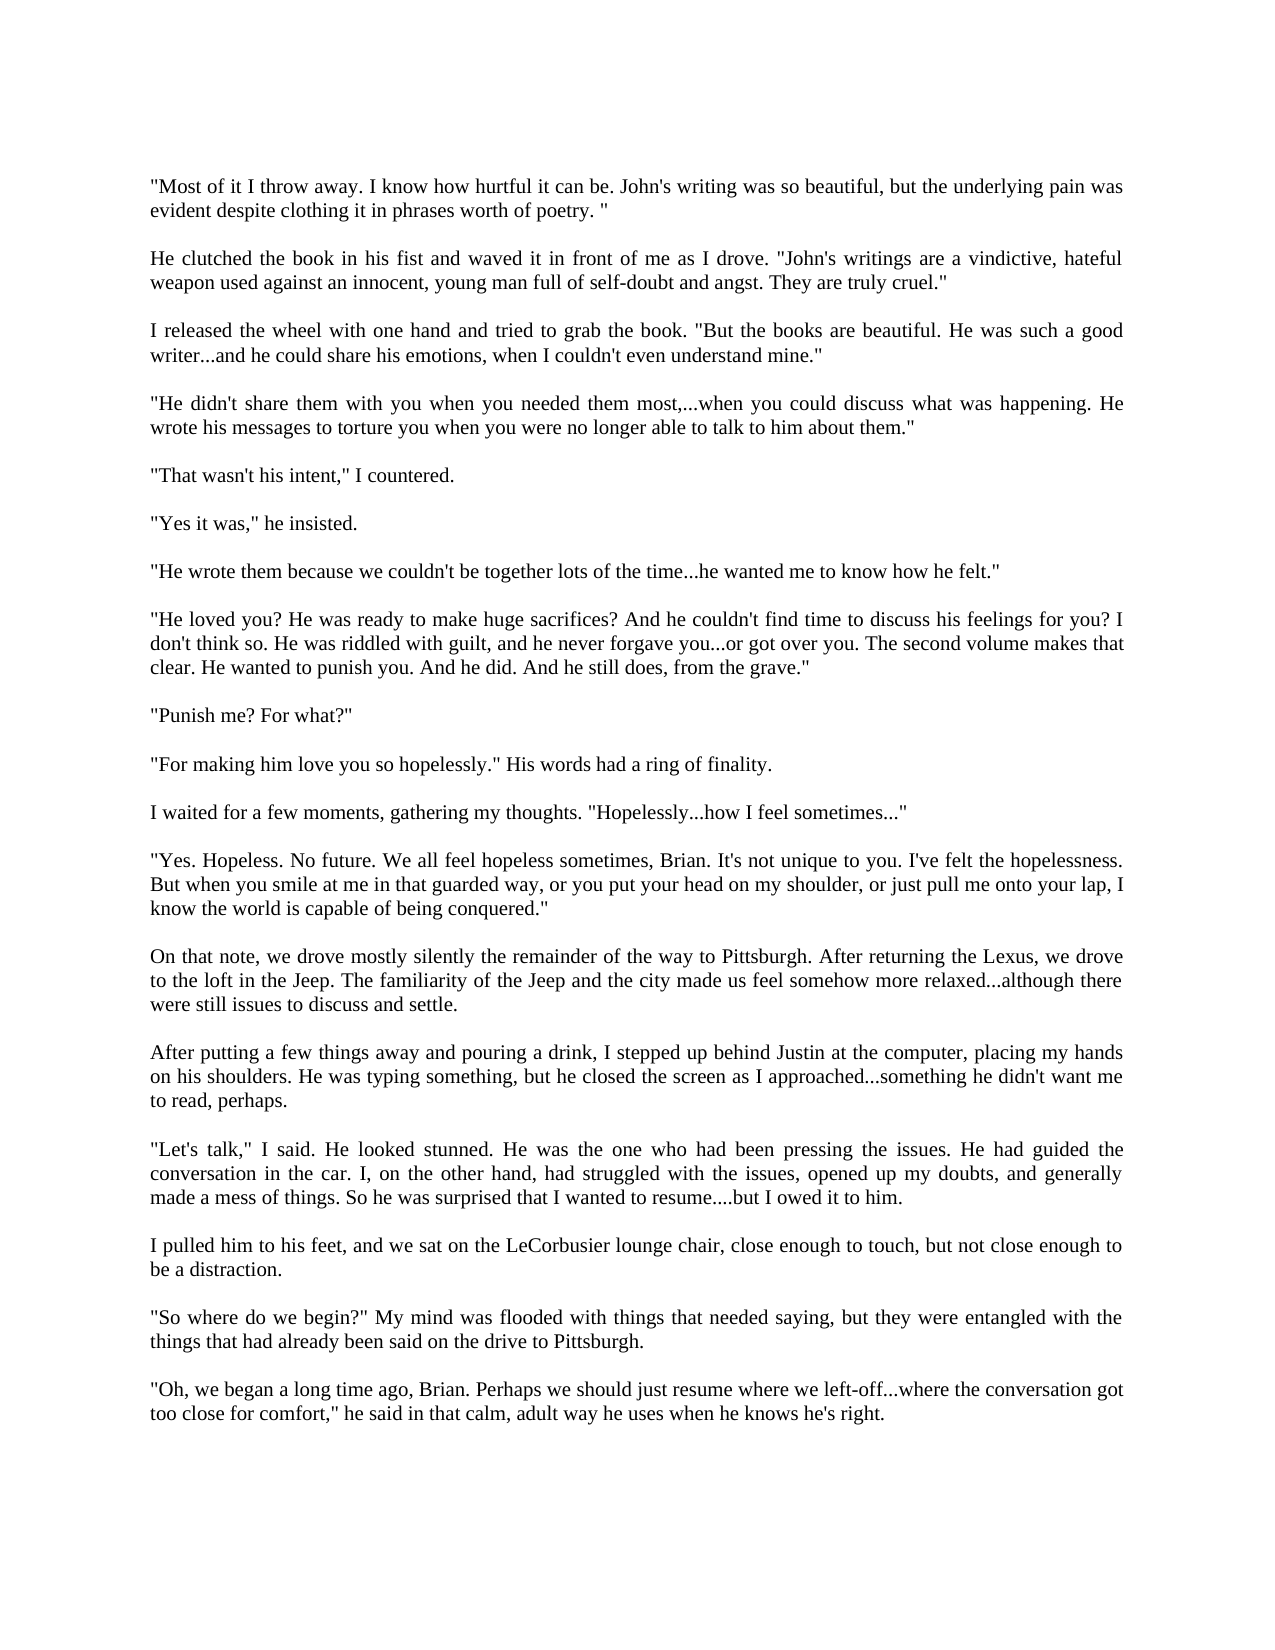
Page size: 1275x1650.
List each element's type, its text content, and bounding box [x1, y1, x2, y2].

text I waited for a few moments, gathering my thoughts. "Hopelessly...how I feel sometimes..." [150, 800, 1125, 824]
text "Let's talk," I said. He looked stunned. He was the one who had been pressing the issues. He had guided the conversation in the car. I, on the other hand, had struggled with the issues, opened up my doubts, and generally made a mess of things. So he was surprised that I wanted to resume....but I owed it to him. [150, 1137, 1125, 1209]
text "Most of it I throw away. I know how hurtful it can be. John's writing was so beautiful, but the underlying pain was evident despite clothing it in phrases worth of poetry. " [150, 174, 1125, 222]
text "Punish me? For what?" [150, 703, 1125, 727]
text I released the wheel with one hand and tried to grab the book. "But the books are beautiful. He was such a good writer...and he could share his emotions, when I couldn't even understand mine." [150, 318, 1125, 367]
text "He didn't share them with you when you needed them most,...when you could discuss what was happening. He wrote his messages to torture you when you were no longer able to talk to him about them." [150, 391, 1125, 439]
text "He loved you? He was ready to make huge sacrifices? And he couldn't find time to discuss his feelings for you? I don't think so. He was riddled with guilt, and he never forgave you...or got over you. The second volume makes that clear. He wanted to punish you. And he did. And he still does, from the grave." [150, 607, 1125, 679]
text "Oh, we began a long time ago, Brian. Perhaps we should just resume where we left-off...where the conversation got too close for comfort," he said in that calm, adult way he uses when he knows he's right. [150, 1377, 1125, 1425]
text "Yes it was," he insisted. [150, 511, 1125, 535]
text On that note, we drove mostly silently the remainder of the way to Pittsburgh. After returning the Lexus, we drove to the loft in the Jeep. The familiarity of the Jeep and the city made us feel somehow more relaxed...although there were still issues to discuss and settle. [150, 944, 1125, 1016]
text "He wrote them because we couldn't be together lots of the time...he wanted me to know how he felt." [150, 559, 1125, 583]
text "So where do we begin?" My mind was flooded with things that needed saying, but they were entangled with the things that had already been said on the drive to Pittsburgh. [150, 1305, 1125, 1353]
text After putting a few things away and pouring a drink, I stepped up behind Justin at the computer, placing my hands on his shoulders. He was typing something, but he closed the screen as I approached...something he didn't want me to read, perhaps. [150, 1040, 1125, 1112]
text "Yes. Hopeless. No future. We all feel hopeless sometimes, Brian. It's not unique to you. I've felt the hopelessness. But when you smile at me in that guarded way, or you put your head on my shoulder, or just pull me onto your lap, I know the world is capable of being conquered." [150, 848, 1125, 920]
text He clutched the book in his fist and waved it in front of me as I drove. "John's writings are a vindictive, hateful weapon used against an innocent, young man full of self-doubt and angst. They are truly cruel." [150, 246, 1125, 294]
text "For making him love you so hopelessly." His words had a ring of finality. [150, 752, 1125, 776]
text I pulled him to his feet, and we sat on the LeCorbusier lounge chair, close enough to touch, but not close enough to be a distraction. [150, 1233, 1125, 1281]
text "That wasn't his intent," I countered. [150, 463, 1125, 487]
